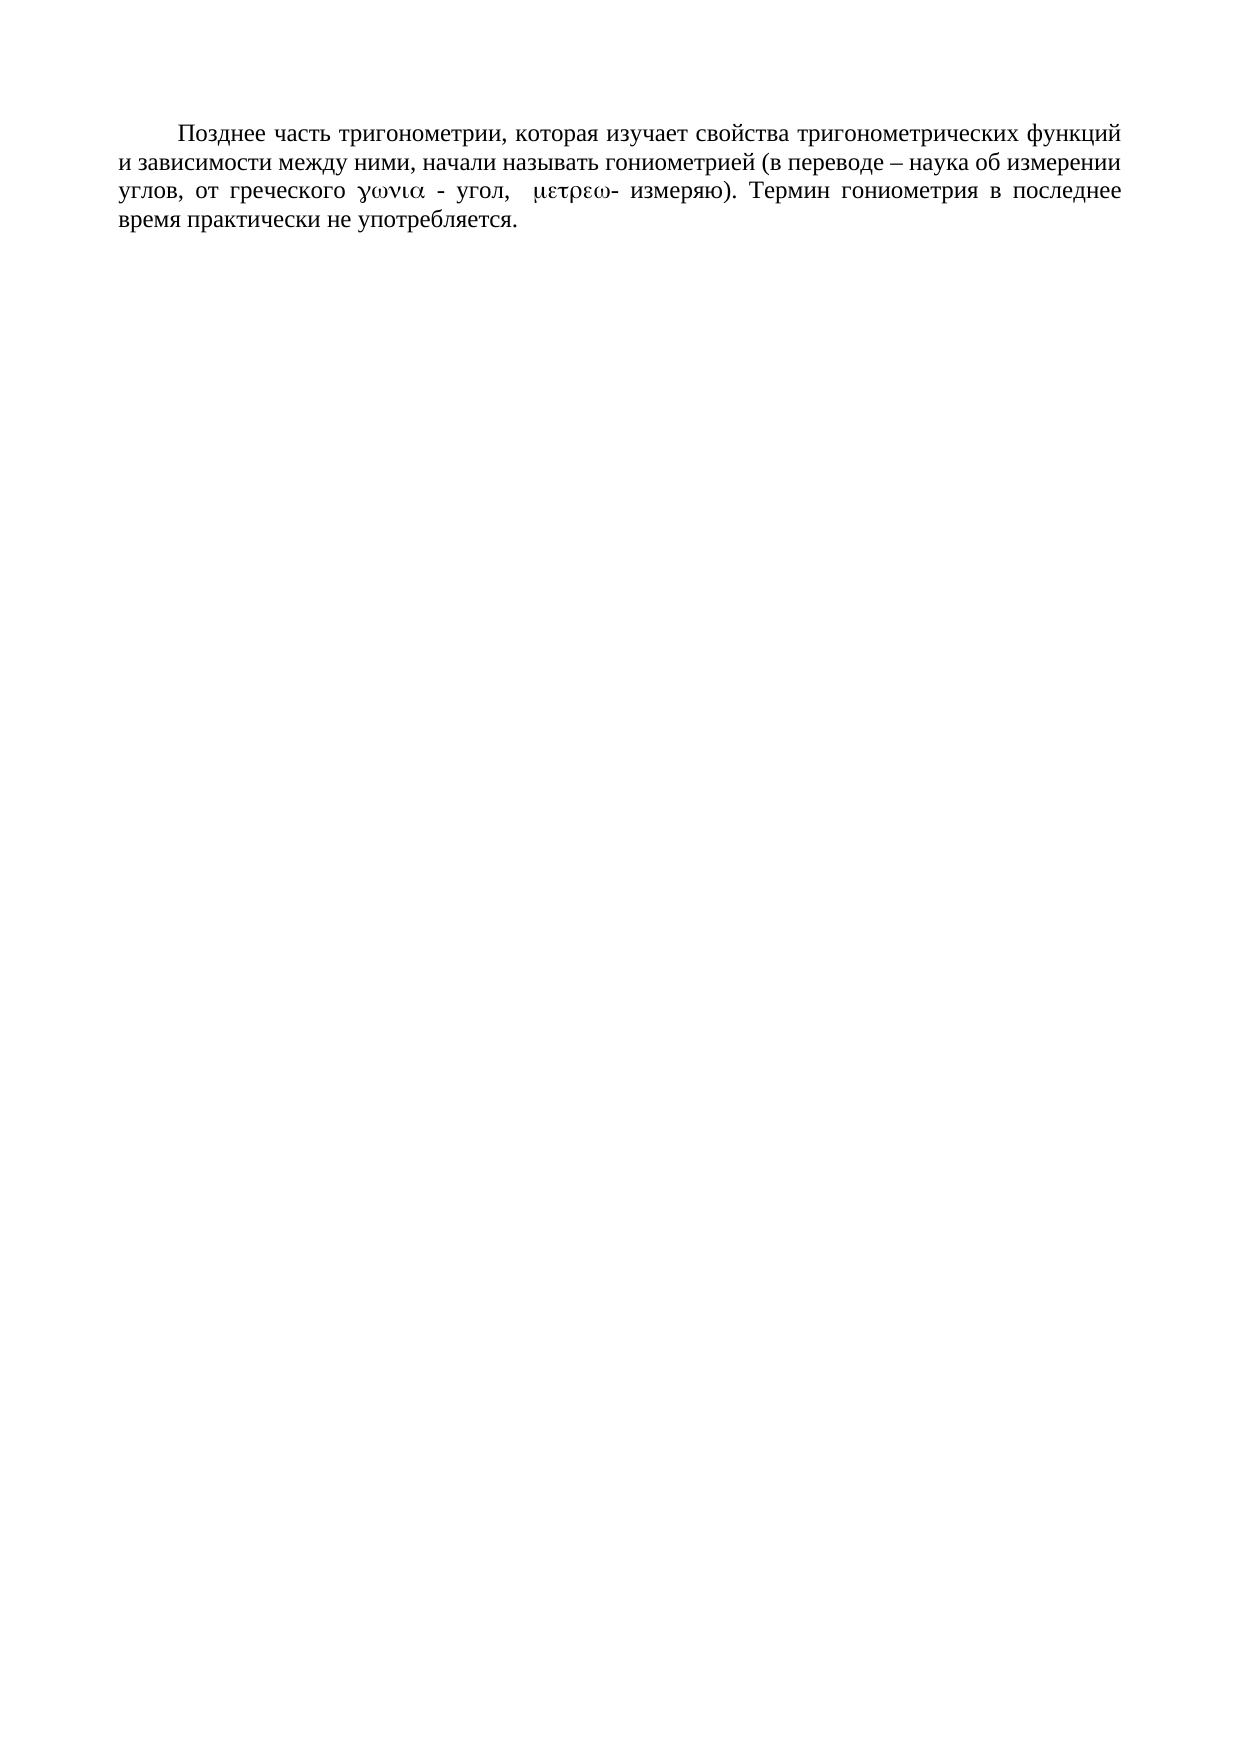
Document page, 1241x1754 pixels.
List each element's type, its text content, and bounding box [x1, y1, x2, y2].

text Позднее часть тригонометрии, которая изучает свойства тригонометрических функций и зависимости между ними, начали называть гониометрией (в переводе – наука об измерении углов, от греческого - угол, - измеряю). Термин гониометрия в последнее время практически не употребляется. [118, 118, 1122, 233]
